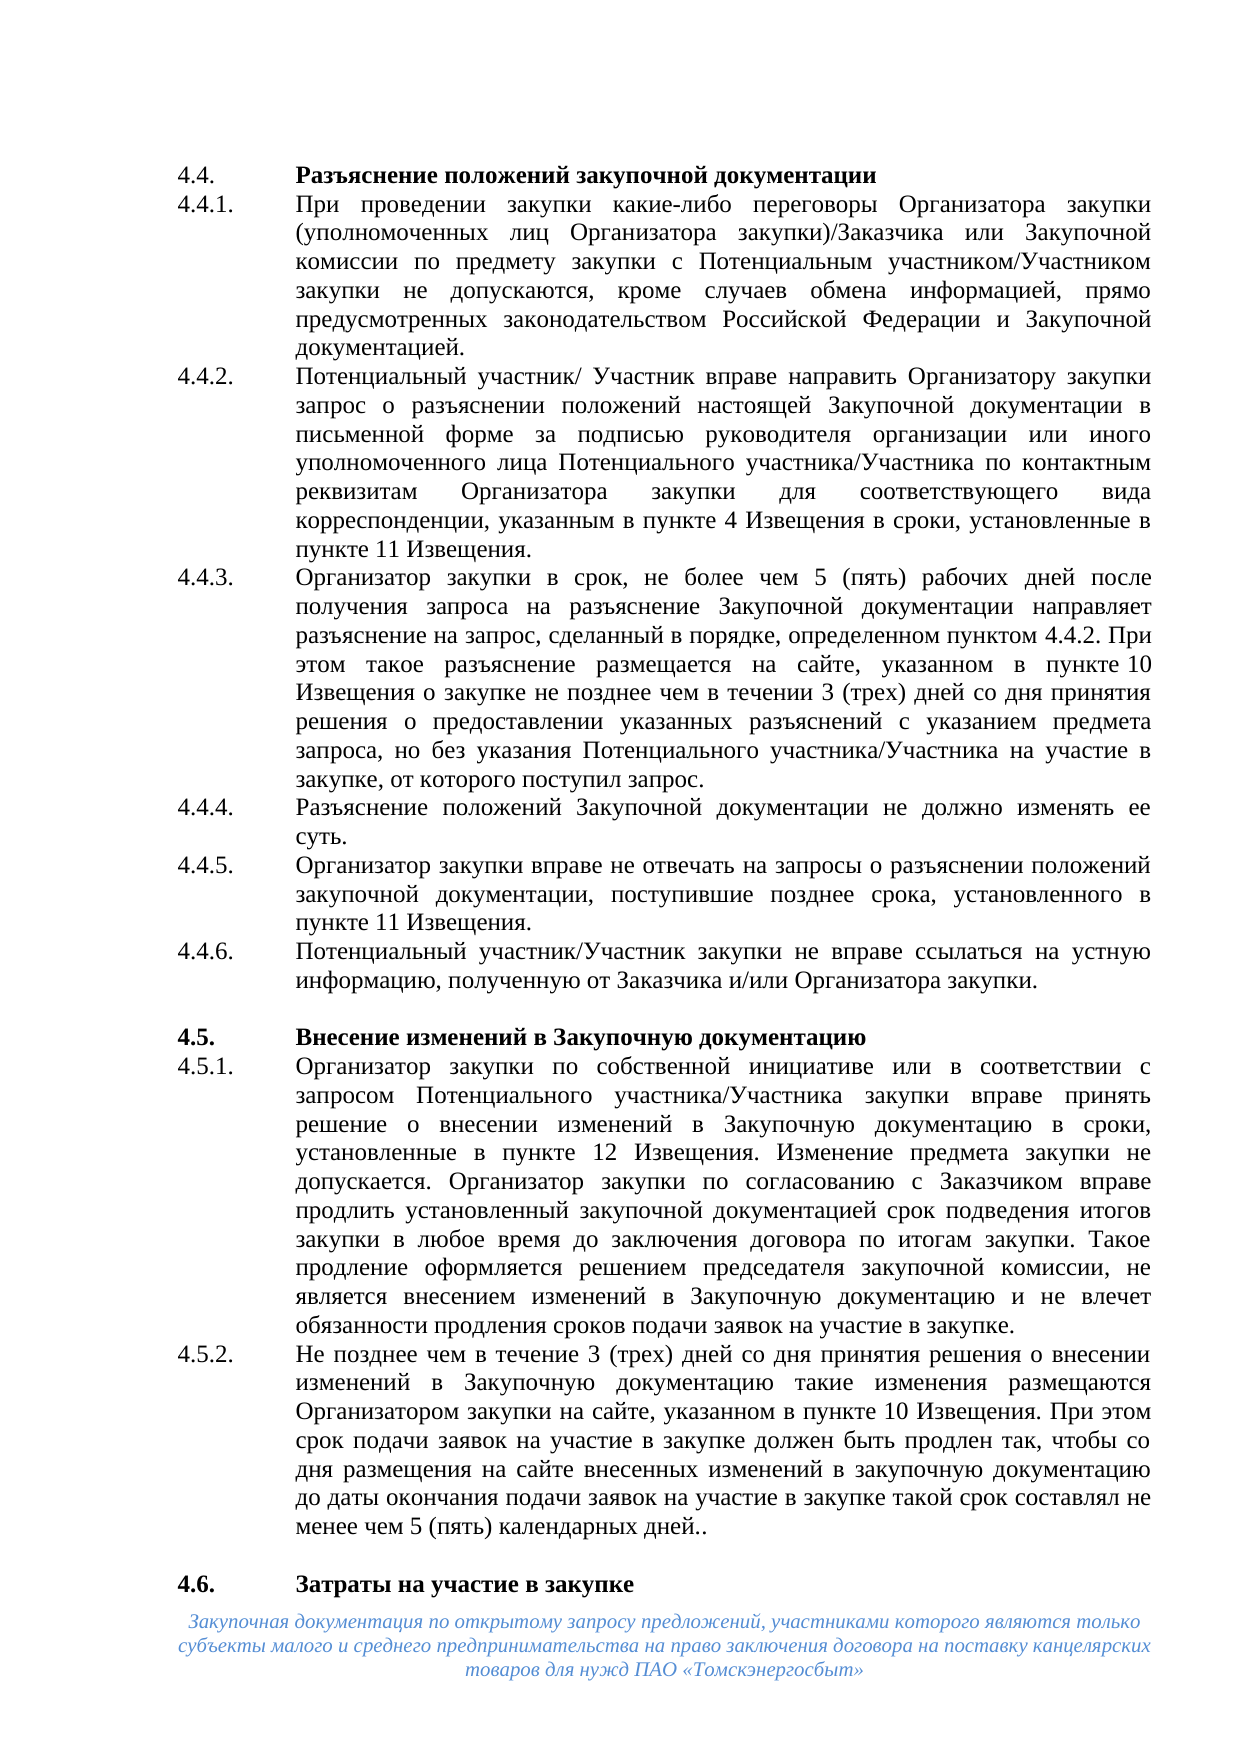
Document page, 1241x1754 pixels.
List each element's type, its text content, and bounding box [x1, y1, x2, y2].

list Организатор закупки в срок, не более чем 5 (пять) рабочих дней после получения запроса на разъяснение Закупочной документации направляет разъяснение на запрос, сделанный в порядке, определенном пунктом 4.4.2. При этом такое разъяснение размещается на сайте, указанном в пункте 10 Извещения о закупке не позднее чем в течении 3 (трех) дней со дня принятия решения о предоставлении указанных разъяснений с указанием предмета запроса, но без указания Потенциального участника/Участника на участие в закупке, от которого поступил запрос. [177, 562, 1152, 792]
list Не позднее чем в течение 3 (трех) дней со дня принятия решения о внесении изменений в Закупочную документацию такие изменения размещаются Организатором закупки на сайте, указанном в пункте 10 Извещения. При этом срок подачи заявок на участие в закупке должен быть продлен так, чтобы со дня размещения на сайте внесенных изменений в закупочную документацию до даты окончания подачи заявок на участие в закупке такой срок составлял не менее чем 5 (пять) календарных дней.. [177, 1339, 1152, 1540]
list Разъяснение положений закупочной документации [177, 160, 1152, 189]
list При проведении закупки какие-либо переговоры Организатора закупки (уполномоченных лиц Организатора закупки)/Заказчика или Закупочной комиссии по предмету закупки с Потенциальным участником/Участником закупки не допускаются, кроме случаев обмена информацией, прямо предусмотренных законодательством Российской Федерации и Закупочной документацией. [177, 189, 1152, 361]
list Разъяснение положений Закупочной документации не должно изменять ее суть. [177, 792, 1152, 850]
list Затраты на участие в закупке [177, 1569, 1152, 1597]
list Потенциальный участник/ Участник вправе направить Организатору закупки запрос о разъяснении положений настоящей Закупочной документации в письменной форме за подписью руководителя организации или иного уполномоченного лица Потенциального участника/Участника по контактным реквизитам Организатора закупки для соответствующего вида корреспонденции, указанным в пункте 4 Извещения в сроки, установленные в пункте 11 Извещения. [177, 361, 1152, 562]
list Внесение изменений в Закупочную документацию [177, 1022, 1152, 1051]
list Потенциальный участник/Участник закупки не вправе ссылаться на устную информацию, полученную от Заказчика и/или Организатора закупки. [177, 936, 1152, 994]
list Организатор закупки по собственной инициативе или в соответствии с запросом Потенциального участника/Участника закупки вправе принять решение о внесении изменений в Закупочную документацию в сроки, установленные в пункте 12 Извещения. Изменение предмета закупки не допускается. Организатор закупки по согласованию с Заказчиком вправе продлить установленный закупочной документацией срок подведения итогов закупки в любое время до заключения договора по итогам закупки. Такое продление оформляется решением председателя закупочной комиссии, не является внесением изменений в Закупочную документацию и не влечет обязанности продления сроков подачи заявок на участие в закупке. [177, 1051, 1152, 1339]
list Организатор закупки вправе не отвечать на запросы о разъяснении положений закупочной документации, поступившие позднее срока, установленного в пункте 11 Извещения. [177, 850, 1152, 936]
